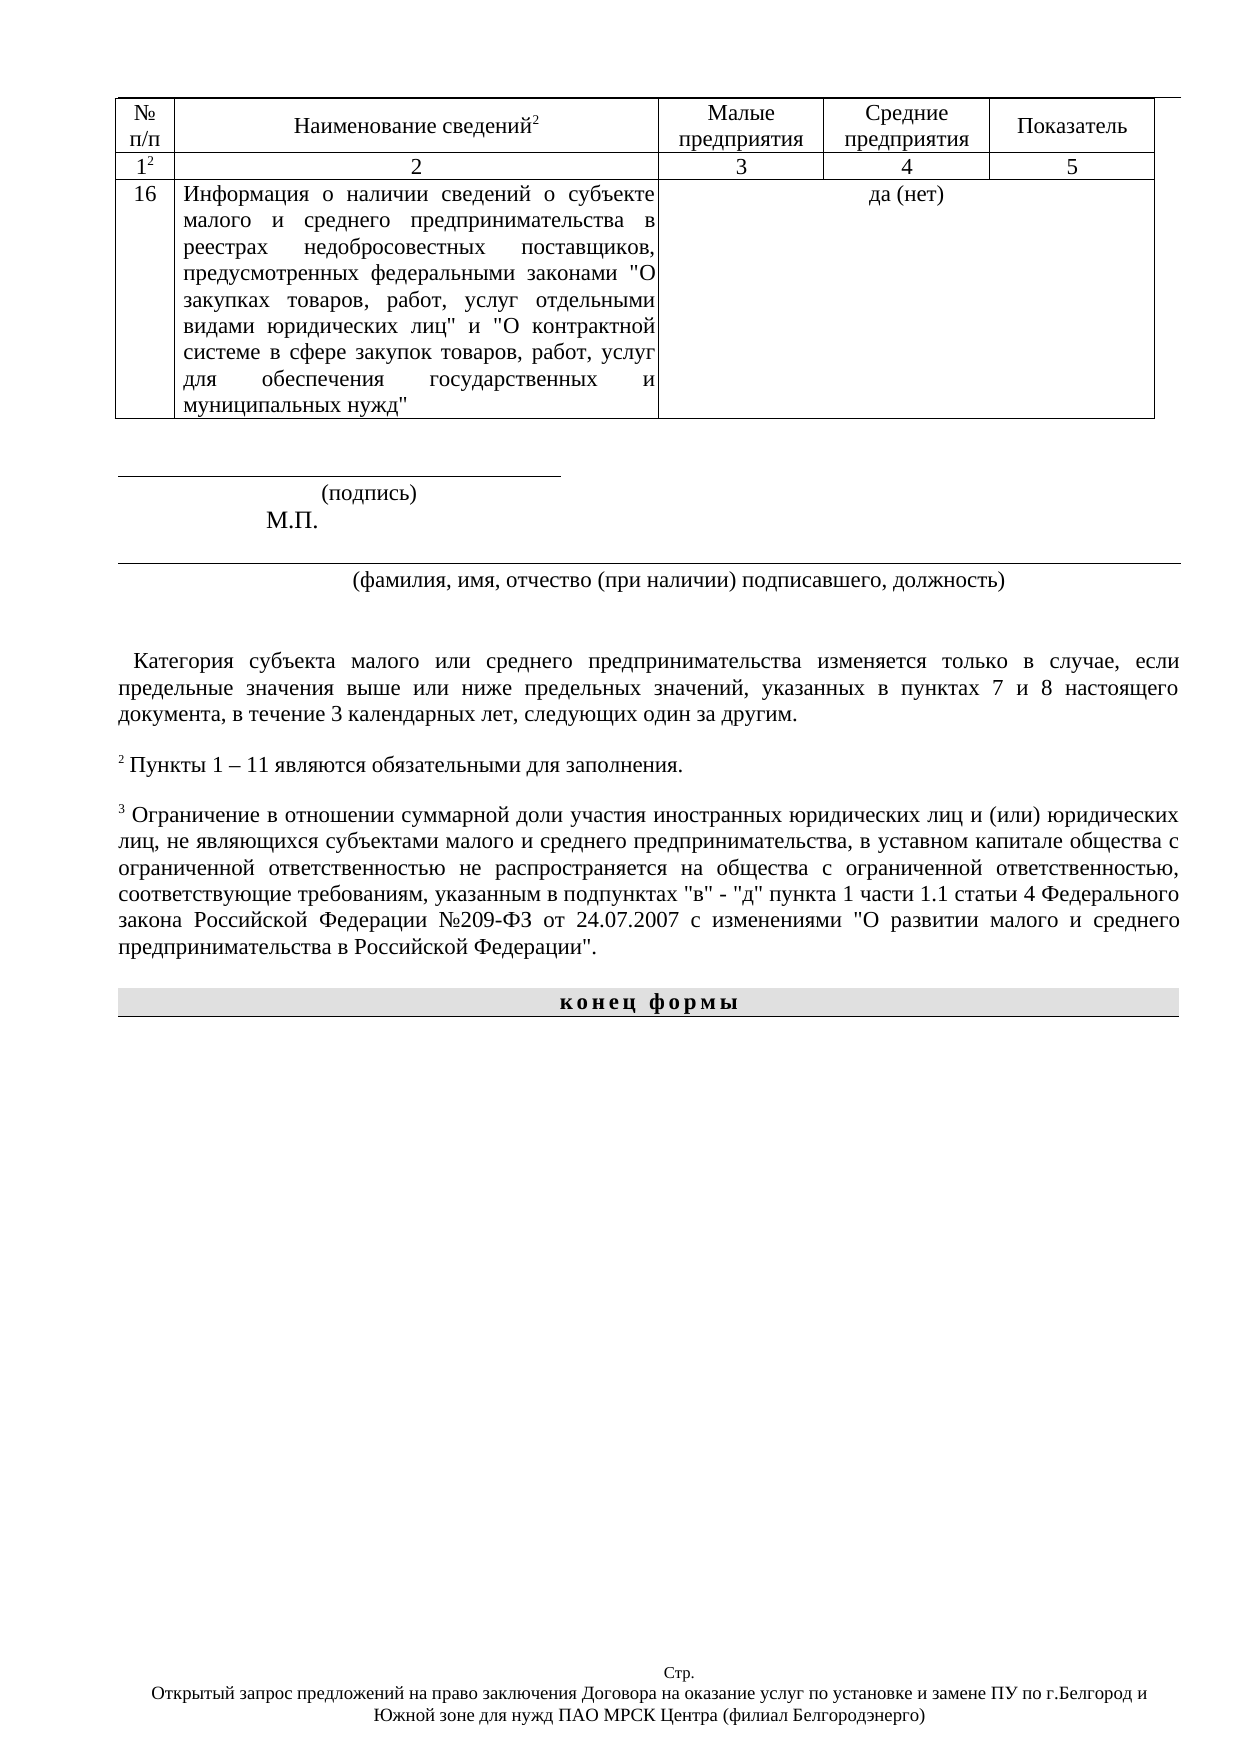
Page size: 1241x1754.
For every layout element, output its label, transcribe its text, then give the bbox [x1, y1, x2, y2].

text (фамилия, имя, отчество (при наличии) подписавшего, должность) [118, 564, 1181, 592]
table_header Показатель [990, 99, 1154, 152]
table_cell 16 [116, 180, 174, 417]
table_cell 2 [175, 153, 658, 179]
text М.П. [207, 505, 1181, 534]
table_header № п/п [116, 99, 174, 152]
table_cell 3 [659, 153, 823, 179]
table_cell 5 [990, 153, 1154, 179]
table_header Средние предприятия [824, 99, 989, 152]
text 3 Ограничение в отношении суммарной доли участия иностранных юридических лиц и (или) юридических лиц, не являющихся субъектами малого и среднего предпринимательства, в уставном капитале общества с ограниченной ответственностью не распространяется на общества с ограниченной ответственностью, соответствующие требованиям, указанным в подпунктах "в" - "д" пункта 1 части 1.1 статьи 4 Федерального закона Российской Федерации №209-ФЗ от 24.07.2007 с изменениями "О развитии малого и среднего предпринимательства в Российской Федерации". [118, 801, 1181, 959]
table_cell Информация о наличии сведений о субъекте малого и среднего предпринимательства в реестрах недобросовестных поставщиков, предусмотренных федеральными законами "О закупках товаров, работ, услуг отдельными видами юридических лиц" и "О контрактной системе в сфере закупок товаров, работ, услуг для обеспечения государственных и муниципальных нужд" [175, 180, 658, 417]
table_header Малые предприятия [659, 99, 823, 152]
table_cell 12 [116, 153, 174, 179]
table_cell 4 [824, 153, 989, 179]
table_cell да (нет) [659, 180, 1154, 417]
text (подпись) [118, 477, 561, 505]
text 2 Пункты 1 – 11 являются обязательными для заполнения. [118, 751, 1181, 777]
text Категория субъекта малого или среднего предпринимательства изменяется только в случае, если предельные значения выше или ниже предельных значений, указанных в пунктах 7 и 8 настоящего документа, в течение 3 календарных лет, следующих один за другим. [118, 647, 1181, 727]
table_header Наименование сведений2 [175, 99, 658, 152]
text конец формы [118, 988, 1179, 1016]
